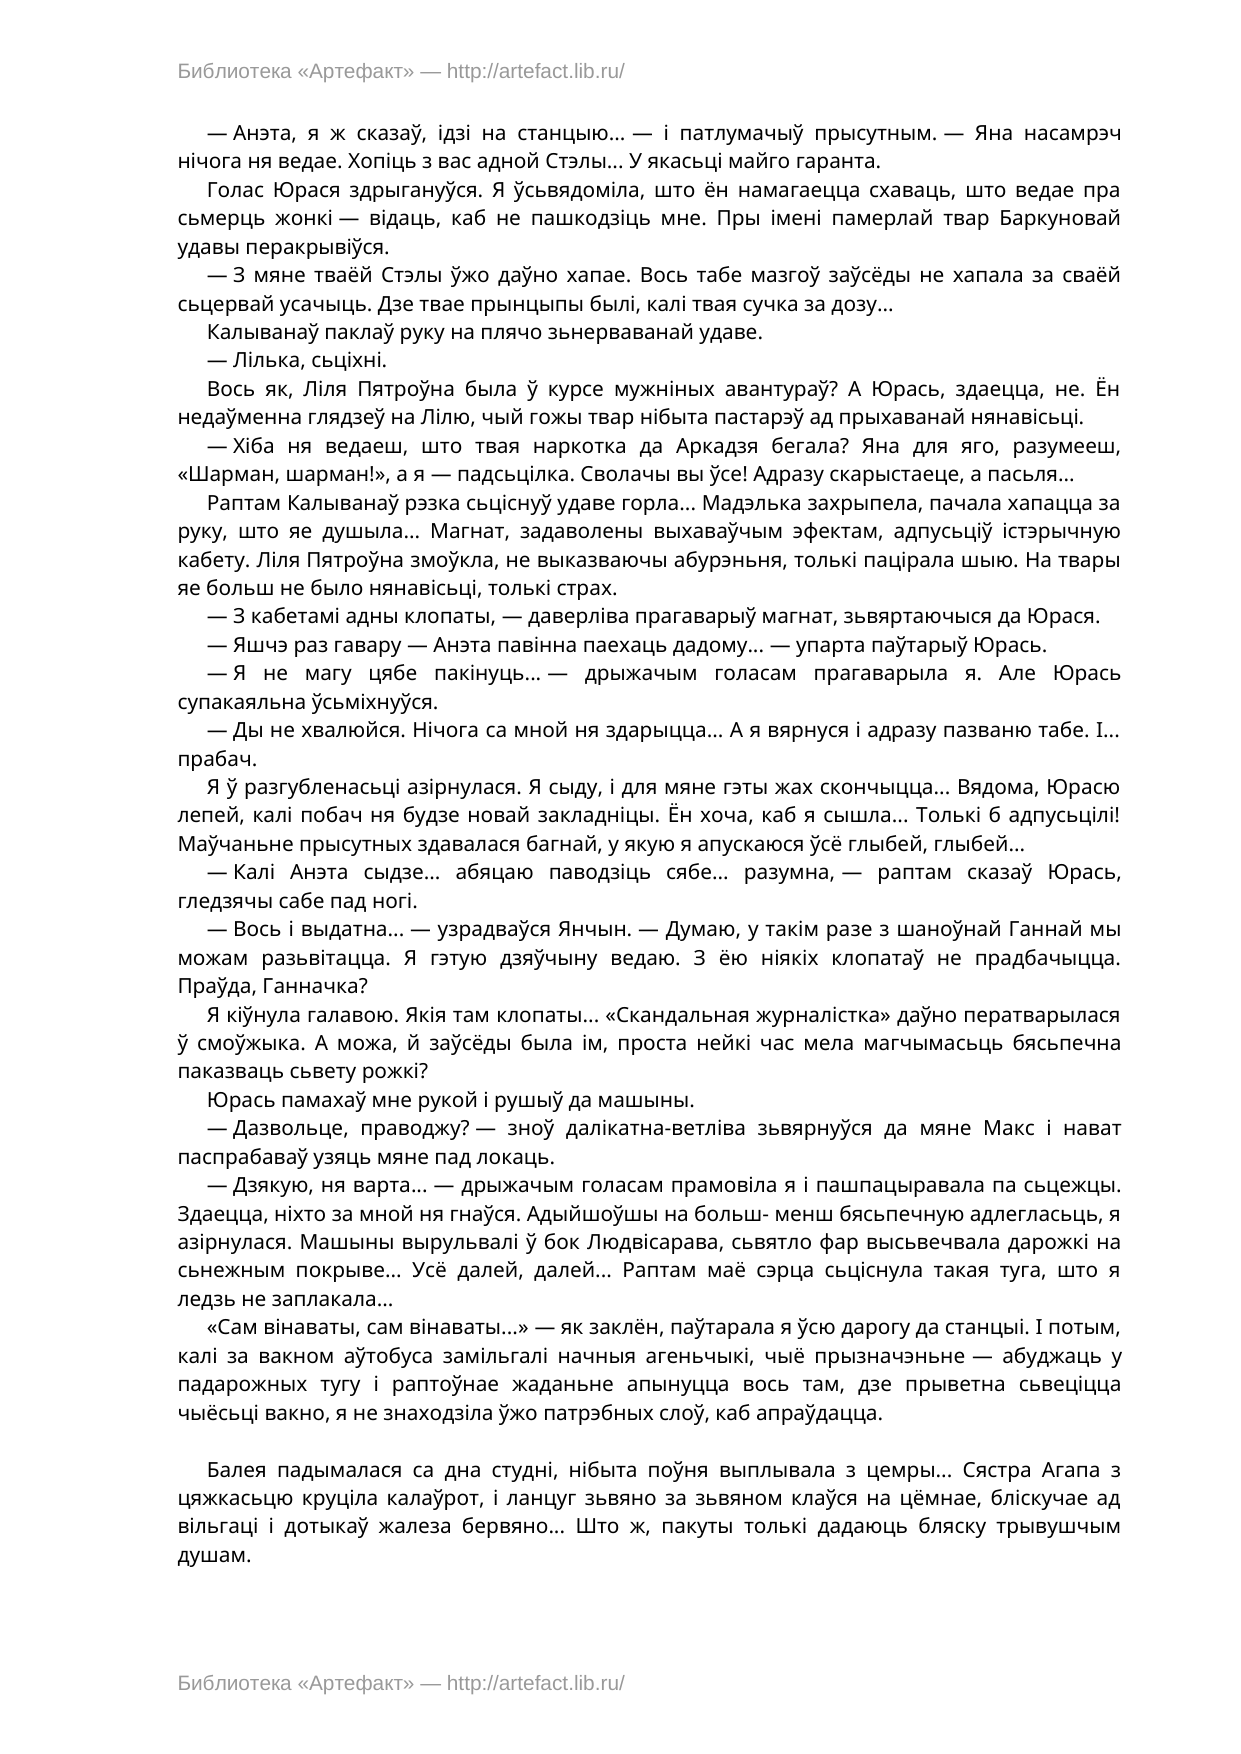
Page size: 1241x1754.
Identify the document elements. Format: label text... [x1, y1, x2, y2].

text — Лілька, сьціхні. [177, 346, 1122, 374]
text Раптам Калыванаў рэзка сьціснуў удаве горла... Мадэлька захрыпела, пачала хапацца за руку, што яе душыла... Магнат, задаволены выхаваўчым эфектам, адпусьціў істэрычную кабету. Ліля Пятроўна змоўкла, не выказваючы абурэньня, толькі пацірала шыю. На твары яе больш не было нянавісьці, толькі страх. [177, 488, 1122, 602]
text — З мяне тваёй Стэлы ўжо даўно хапае. Вось табе мазгоў заўсёды не хапала за сваёй сьцервай усачыць. Дзе твае прынцыпы былі, калі твая сучка за дозу... [177, 260, 1122, 317]
text — Вось і выдатна... — узрадваўся Янчын. — Думаю, у такім разе з шаноўнай Ганнай мы можам разьвітацца. Я гэтую дзяўчыну ведаю. З ёю ніякіх клопатаў не прадбачыцца. Праўда, Ганначка? [177, 914, 1122, 1000]
text Я ў разгубленасьці азірнулася. Я сыду, і для мяне гэты жах скончыцца... Вядома, Юрасю лепей, калі побач ня будзе новай закладніцы. Ён хоча, каб я сышла... Толькі б адпусьцілі! Маўчаньне прысутных здавалася багнай, у якую я апускаюся ўсё глыбей, глыбей... [177, 772, 1122, 857]
text Калыванаў паклаў руку на плячо зьнерваванай удаве. [177, 317, 1122, 346]
text Юрась памахаў мне рукой і рушыў да машыны. [177, 1085, 1122, 1113]
text — Ды не хвалюйся. Нічога са мной ня здарыцца... А я вярнуся і адразу пазваню табе. І... прабач. [177, 715, 1122, 772]
text Вось як, Ліля Пятроўна была ў курсе мужніных авантураў? А Юрась, здаецца, не. Ён недаўменна глядзеў на Лілю, чый гожы твар нібыта пастарэў ад прыхаванай нянавісьці. [177, 374, 1122, 431]
text — Дазвольце, праводжу? — зноў далікатна-ветліва зьвярнуўся да мяне Макс і нават паспрабаваў узяць мяне пад локаць. [177, 1113, 1122, 1170]
text «Сам вінаваты, сам вінаваты...» — як заклён, паўтарала я ўсю дарогу да станцыі. І потым, калі за вакном аўтобуса замільгалі начныя агеньчыкі, чыё прызначэньне — абуджаць у падарожных тугу і раптоўнае жаданьне апынуцца вось там, дзе прыветна сьвеціцца чыёсьці вакно, я не знаходзіла ўжо патрэбных слоў, каб апраўдацца. [177, 1312, 1122, 1426]
text Балея падымалася са дна студні, нібыта поўня выплывала з цемры... Сястра Агапа з цяжкасьцю круціла калаўрот, і ланцуг зьвяно за зьвяном клаўся на цёмнае, бліскучае ад вільгаці і дотыкаў жалеза бервяно... Што ж, пакуты толькі дадаюць бляску трывушчым душам. [177, 1455, 1122, 1568]
text Голас Юрася здрыгануўся. Я ўсьвядоміла, што ён намагаецца схаваць, што ведае пра сьмерць жонкі — відаць, каб не пашкодзіць мне. Пры імені памерлай твар Баркуновай удавы перакрывіўся. [177, 175, 1122, 260]
text — Анэта, я ж сказаў, ідзі на станцыю... — і патлумачыў прысутным. — Яна насамрэч нічога ня ведае. Хопіць з вас адной Стэлы... У якасьці майго гаранта. [177, 118, 1122, 175]
text — Хіба ня ведаеш, што твая наркотка да Аркадзя бегала? Яна для яго, разумееш, «Шарман, шарман!», а я — падсьцілка. Сволачы вы ўсе! Адразу скарыстаеце, а пасьля... [177, 431, 1122, 488]
text Я кіўнула галавою. Якія там клопаты... «Скандальная журналістка» даўно ператварылася ў смоўжыка. А можа, й заўсёды была ім, проста нейкі час мела магчымасьць бясьпечна паказваць сьвету рожкі? [177, 1000, 1122, 1085]
text — Калі Анэта сыдзе... абяцаю паводзіць сябе... разумна, — раптам сказаў Юрась, гледзячы сабе пад ногі. [177, 857, 1122, 914]
text — Дзякую, ня варта... — дрыжачым голасам прамовіла я і пашпацыравала па сьцежцы. Здаецца, ніхто за мной ня гнаўся. Адыйшоўшы на больш- менш бясьпечную адлегласьць, я азірнулася. Машыны вырульвалі ў бок Людвісарава, сьвятло фар высьвечвала дарожкі на сьнежным покрыве... Усё далей, далей... Раптам маё сэрца сьціснула такая туга, што я ледзь не заплакала... [177, 1170, 1122, 1312]
text — З кабетамі адны клопаты, — даверліва прагаварыў магнат, зьвяртаючыся да Юрася. [177, 602, 1122, 630]
text — Я не магу цябе пакінуць... — дрыжачым голасам прагаварыла я. Але Юрась супакаяльна ўсьміхнуўся. [177, 658, 1122, 715]
text — Яшчэ раз гавару — Анэта павінна паехаць дадому... — упарта паўтарыў Юрась. [177, 630, 1122, 658]
